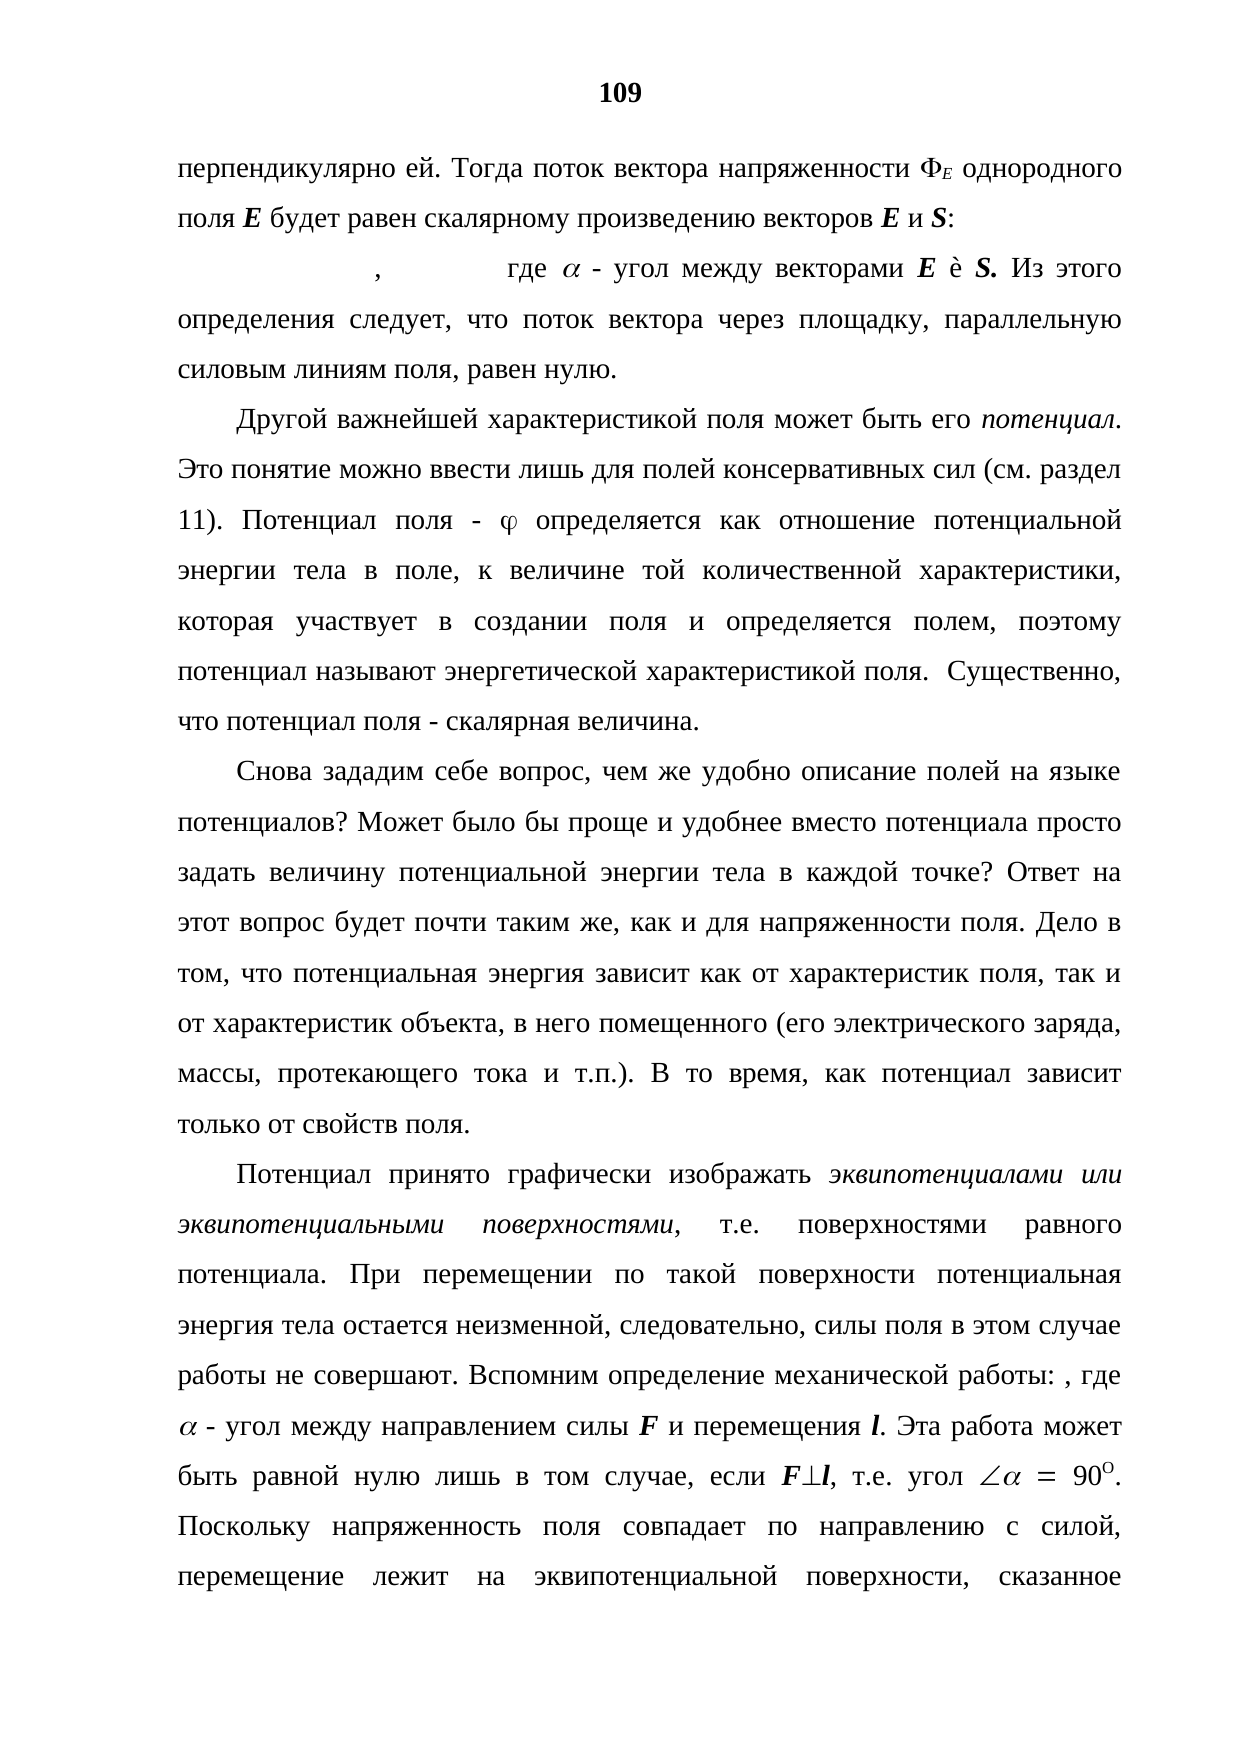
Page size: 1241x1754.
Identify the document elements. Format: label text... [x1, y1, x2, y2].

text Другой важнейшей характеристикой поля может быть его потенциал. Это понятие можно ввести лишь для полей консервативных сил (см. раздел 11). Потенциал поля - определяется как отношение потенциальной энергии тела в поле, к величине той количественной характеристики, которая участвует в создании поля и определяется полем, поэтому потенциал называют энергетической характеристикой поля. Существенно, что потенциал поля - скалярная величина. [177, 402, 1122, 737]
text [177, 150, 1122, 234]
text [177, 1156, 1122, 1592]
text Снова зададим себе вопрос, чем же удобно описание полей на языке потенциалов? Может было бы проще и удобнее вместо потенциала просто задать величину потенциальной энергии тела в каждой точке? Ответ на этот вопрос будет почти таким же, как и для напряженности поля. Дело в том, что потенциальная энергия зависит как от характеристик поля, так и от характеристик объекта, в него помещенного (его электрического заряда, массы, протекающего тока и т.п.). В то время, как потенциал зависит только от свойств поля. [177, 754, 1122, 1139]
text , где - угол между векторами Е è S. Из этого определения следует, что поток вектора через площадку, параллельную силовым линиям поля, равен нулю. [177, 251, 1122, 385]
